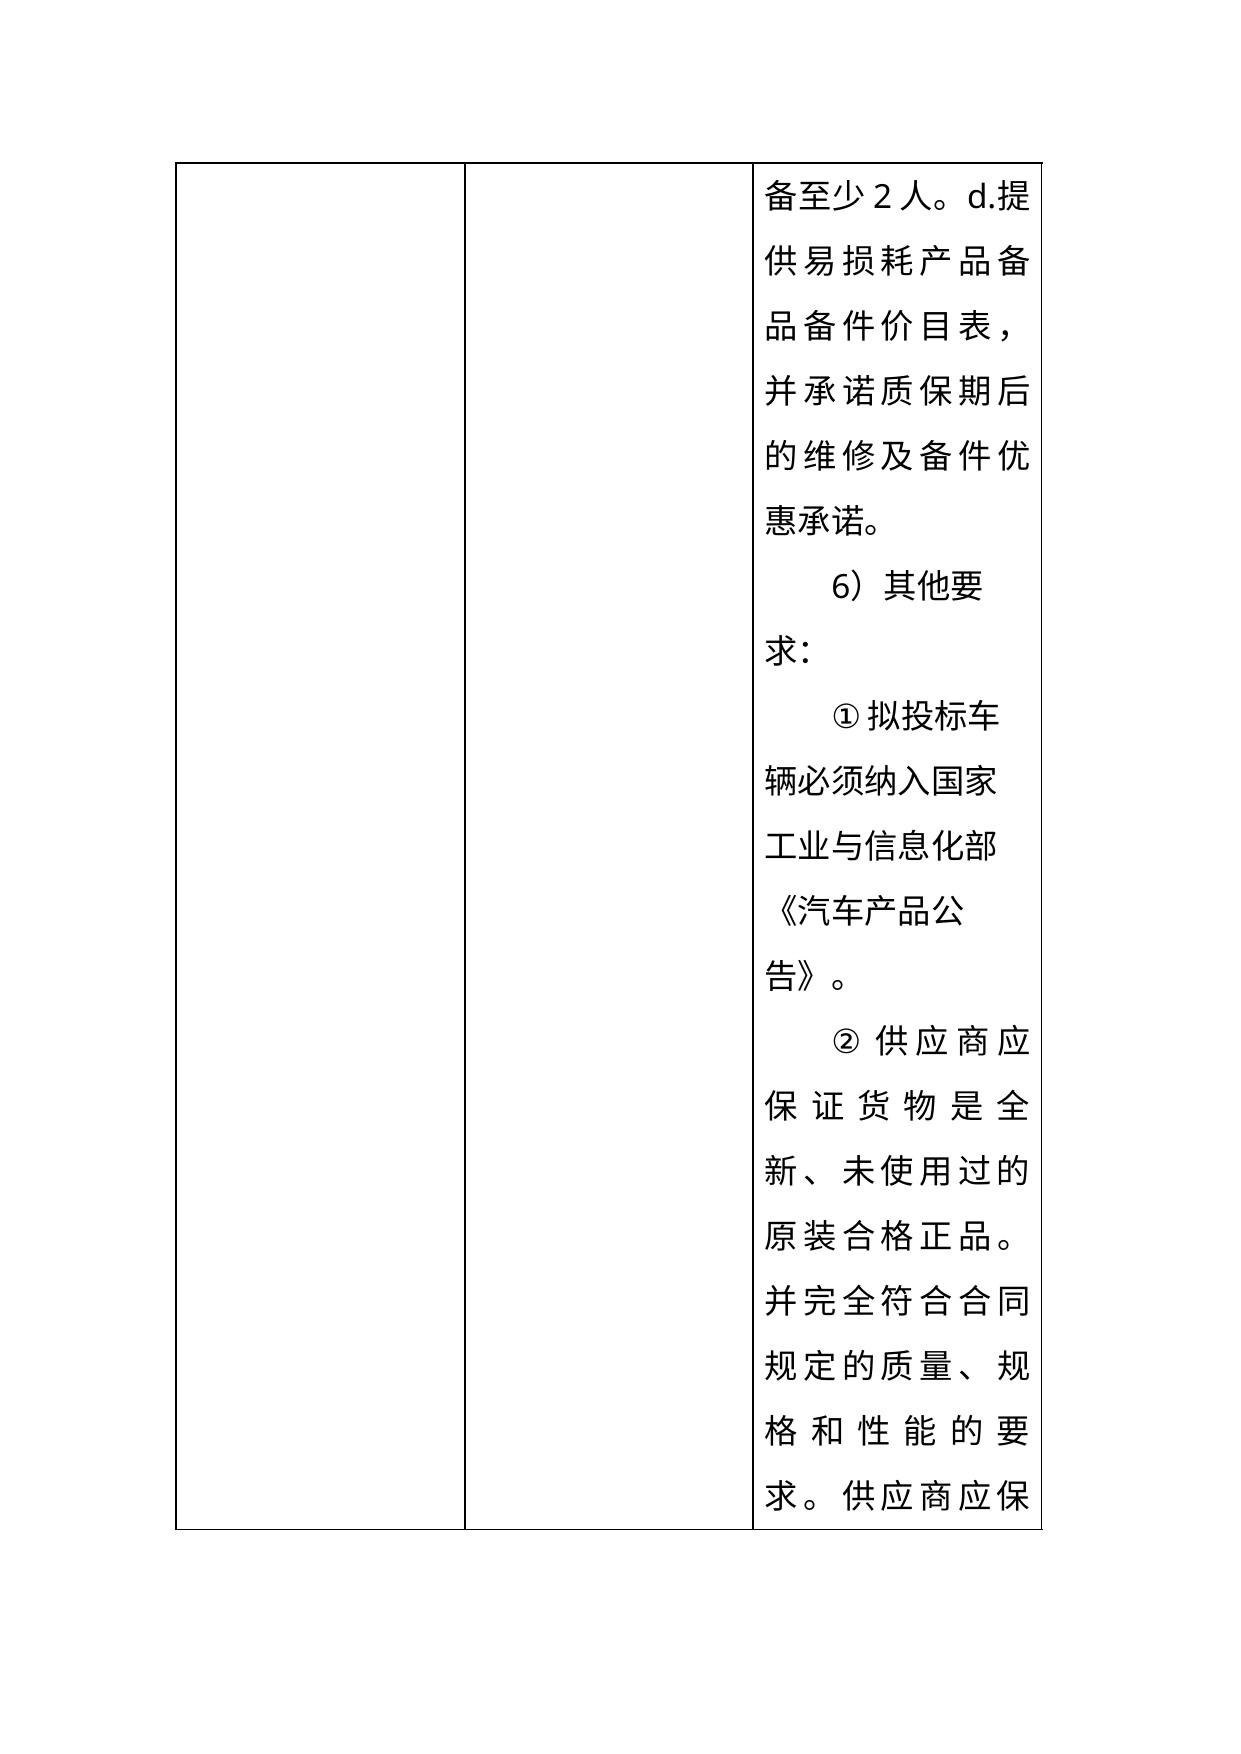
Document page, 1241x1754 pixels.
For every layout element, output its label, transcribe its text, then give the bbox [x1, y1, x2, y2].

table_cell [754, 164, 1041, 1528]
table_cell [177, 164, 464, 1528]
table_cell 1 [466, 164, 752, 1528]
